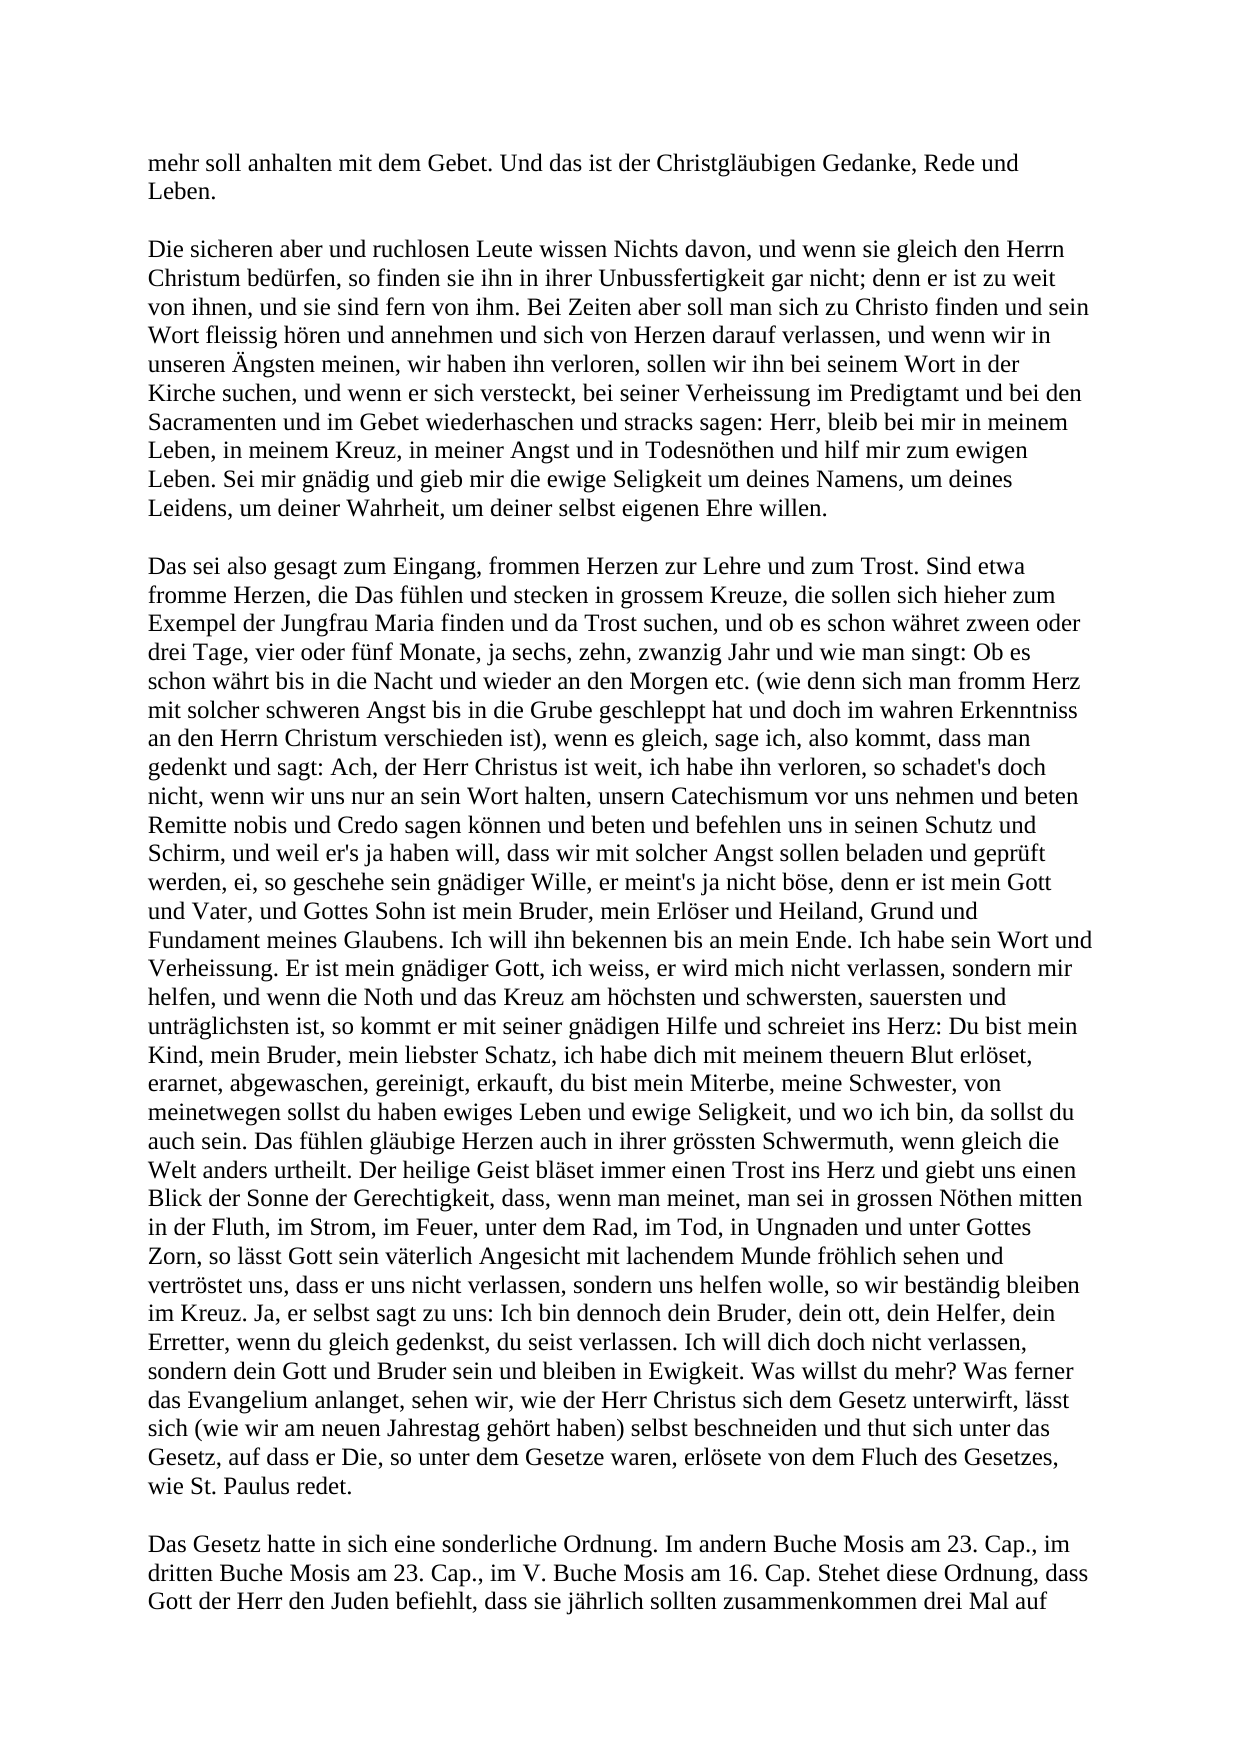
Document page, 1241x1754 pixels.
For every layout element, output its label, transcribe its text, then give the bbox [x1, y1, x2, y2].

text Die sicheren aber und ruchlosen Leute wissen Nichts davon, und wenn sie gleich den Herrn Christum bedürfen, so finden sie ihn in ihrer Unbussfertigkeit gar nicht; denn er ist zu weit von ihnen, und sie sind fern von ihm. Bei Zeiten aber soll man sich zu Christo finden und sein Wort fleissig hören und annehmen und sich von Herzen darauf verlassen, und wenn wir in unseren Ängsten meinen, wir haben ihn verloren, sollen wir ihn bei seinem Wort in der Kirche suchen, und wenn er sich versteckt, bei seiner Verheissung im Predigtamt und bei den Sacramenten und im Gebet wiederhaschen und stracks sagen: Herr, bleib bei mir in meinem Leben, in meinem Kreuz, in meiner Angst und in Todesnöthen und hilf mir zum ewigen Leben. Sei mir gnädig und gieb mir die ewige Seligkeit um deines Namens, um deines Leidens, um deiner Wahrheit, um deiner selbst eigenen Ehre willen. [148, 234, 1093, 522]
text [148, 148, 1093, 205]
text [148, 1529, 1093, 1615]
text Das sei also gesagt zum Eingang, frommen Herzen zur Lehre und zum Trost. Sind etwa fromme Herzen, die Das fühlen und stecken in grossem Kreuze, die sollen sich hieher zum Exempel der Jungfrau Maria finden und da Trost suchen, und ob es schon währet zween oder drei Tage, vier oder fünf Monate, ja sechs, zehn, zwanzig Jahr und wie man singt: Ob es schon währt bis in die Nacht und wieder an den Morgen etc. (wie denn sich man fromm Herz mit solcher schweren Angst bis in die Grube geschleppt hat und doch im wahren Erkenntniss an den Herrn Christum verschieden ist), wenn es gleich, sage ich, also kommt, dass man gedenkt und sagt: Ach, der Herr Christus ist weit, ich habe ihn verloren, so schadet's doch nicht, wenn wir uns nur an sein Wort halten, unsern Catechismum vor uns nehmen und beten Remitte nobis und Credo sagen können und beten und befehlen uns in seinen Schutz und Schirm, und weil er's ja haben will, dass wir mit solcher Angst sollen beladen und geprüft werden, ei, so geschehe sein gnädiger Wille, er meint's ja nicht böse, denn er ist mein Gott und Vater, und Gottes Sohn ist mein Bruder, mein Erlöser und Heiland, Grund und Fundament meines Glaubens. Ich will ihn bekennen bis an mein Ende. Ich habe sein Wort und Verheissung. Er ist mein gnädiger Gott, ich weiss, er wird mich nicht verlassen, sondern mir helfen, und wenn die Noth und das Kreuz am höchsten und schwersten, sauersten und unträglichsten ist, so kommt er mit seiner gnädigen Hilfe und schreiet ins Herz: Du bist mein Kind, mein Bruder, mein liebster Schatz, ich habe dich mit meinem theuern Blut erlöset, erarnet, abgewaschen, gereinigt, erkauft, du bist mein Miterbe, meine Schwester, von meinetwegen sollst du haben ewiges Leben und ewige Seligkeit, und wo ich bin, da sollst du auch sein. Das fühlen gläubige Herzen auch in ihrer grössten Schwermuth, wenn gleich die Welt anders urtheilt. Der heilige Geist bläset immer einen Trost ins Herz und giebt uns einen Blick der Sonne der Gerechtigkeit, dass, wenn man meinet, man sei in grossen Nöthen mitten in der Fluth, im Strom, im Feuer, unter dem Rad, im Tod, in Ungnaden und unter Gottes Zorn, so lässt Gott sein väterlich Angesicht mit lachendem Munde fröhlich sehen und vertröstet uns, dass er uns nicht verlassen, sondern uns helfen wolle, so wir beständig bleiben im Kreuz. Ja, er selbst sagt zu uns: Ich bin dennoch dein Bruder, dein ott, dein Helfer, dein Erretter, wenn du gleich gedenkst, du seist verlassen. Ich will dich doch nicht verlassen, sondern dein Gott und Bruder sein und bleiben in Ewigkeit. Was willst du mehr? Was ferner das Evangelium anlanget, sehen wir, wie der Herr Christus sich dem Gesetz unterwirft, lässt sich (wie wir am neuen Jahrestag gehört haben) selbst beschneiden und thut sich unter das Gesetz, auf dass er Die, so unter dem Gesetze waren, erlösete von dem Fluch des Gesetzes, wie St. Paulus redet. [148, 551, 1093, 1500]
